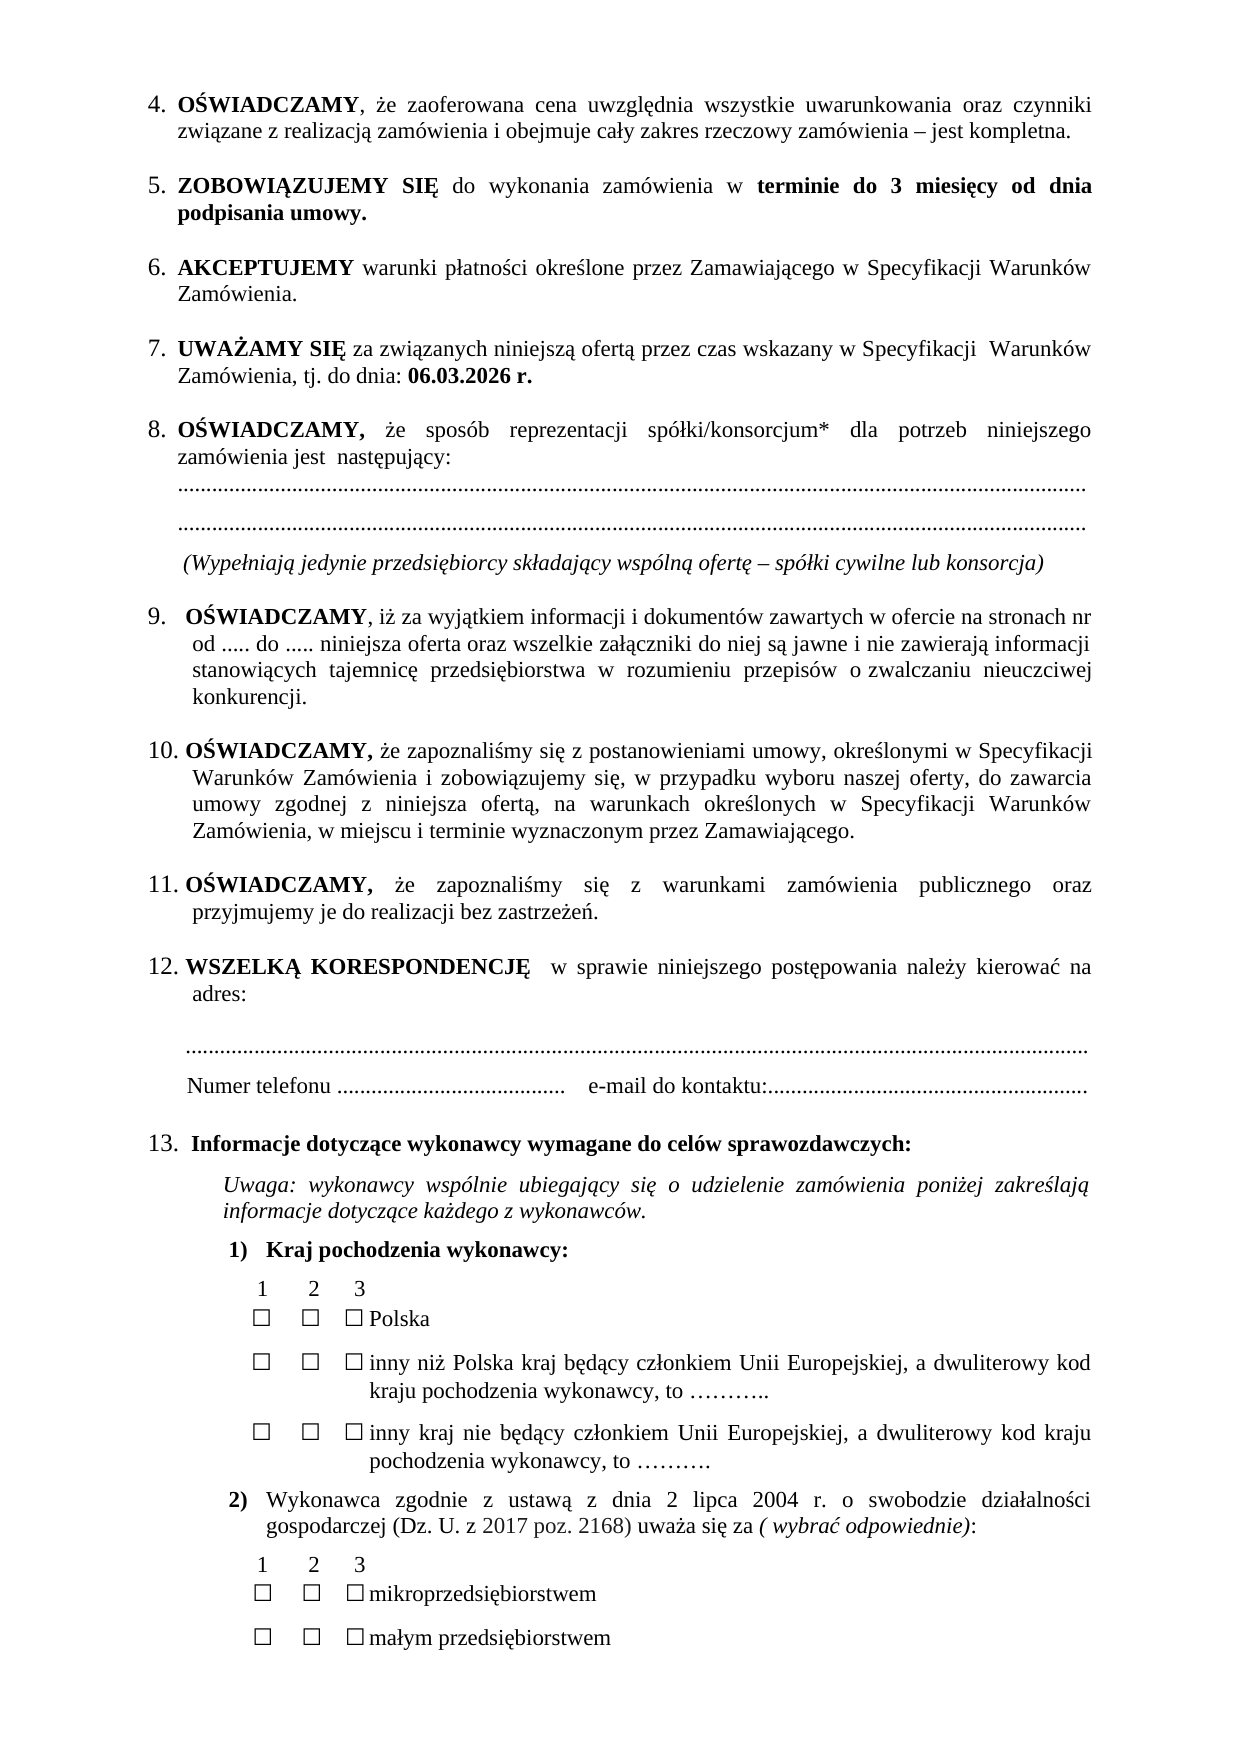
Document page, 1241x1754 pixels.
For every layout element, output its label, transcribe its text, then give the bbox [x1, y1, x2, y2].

text (Wypełniają jedynie przedsiębiorcy składający wspólną ofertę – spółki cywilne lub konsorcja) [177, 548, 1093, 575]
list OŚWIADCZAMY, iż za wyjątkiem informacji i dokumentów zawartych w ofercie na stronach nr od ..... do ..... niniejsza oferta oraz wszelkie załączniki do niej są jawne i nie zawierają informacji stanowiących tajemnicę przedsiębiorstwa w rozumieniu przepisów o zwalczaniu nieuczciwej konkurencji. [148, 601, 1093, 709]
list Kraj pochodzenia wykonawcy: [228, 1236, 1093, 1263]
text 1 2 3 [251, 1275, 1093, 1302]
list UWAŻAMY SIĘ za związanych niniejszą ofertą przez czas wskazany w Specyfikacji Warunków Zamówienia, tj. do dnia: 06.03.2026 r. [148, 333, 1093, 388]
list AKCEPTUJEMY warunki płatności określone przez Zamawiającego w Specyfikacji Warunków Zamówienia. [148, 252, 1093, 307]
text ............................................................................................................................................................... [177, 469, 1093, 496]
text Polska [251, 1302, 1093, 1333]
text 1 2 3 [251, 1551, 1093, 1577]
list ZOBOWIĄZUJEMY SIĘ do wykonania zamówienia w terminie do 3 miesięcy od dnia podpisania umowy. [148, 170, 1093, 225]
list Wykonawca zgodnie z ustawą z dnia 2 lipca 2004 r. o swobodzie działalności gospodarczej (Dz. U. z 2017 poz. 2168) uważa się za ( wybrać odpowiednie): [228, 1486, 1093, 1538]
text inny niż Polska kraj będący członkiem Unii Europejskiej, a dwuliterowy kod kraju pochodzenia wykonawcy, to ……….. [251, 1345, 1093, 1403]
text ............................................................................................................................................................... [177, 509, 1093, 535]
list OŚWIADCZAMY, że zapoznaliśmy się z postanowieniami umowy, określonymi w Specyfikacji Warunków Zamówienia i zobowiązujemy się, w przypadku wyboru naszej oferty, do zawarcia umowy zgodnej z niniejsza ofertą, na warunkach określonych w Specyfikacji Warunków Zamówienia, w miejscu i terminie wyznaczonym przez Zamawiającego. [148, 735, 1093, 843]
text małym przedsiębiorstwem [252, 1621, 1093, 1652]
list OŚWIADCZAMY, że zaoferowana cena uwzględnia wszystkie uwarunkowania oraz czynniki związane z realizacją zamówienia i obejmuje cały zakres rzeczowy zamówienia – jest kompletna. [148, 89, 1093, 144]
text inny kraj nie będący członkiem Unii Europejskiej, a dwuliterowy kod kraju pochodzenia wykonawcy, to ………. [251, 1416, 1093, 1473]
list OŚWIADCZAMY, że sposób reprezentacji spółki/konsorcjum* dla potrzeb niniejszego zamówienia jest następujący: [148, 414, 1093, 469]
text Uwaga: wykonawcy wspólnie ubiegający się o udzielenie zamówienia poniżej zakreślają informacje dotyczące każdego z wykonawców. [223, 1171, 1093, 1224]
text .............................................................................................................................................................. [185, 1032, 1093, 1059]
text mikroprzedsiębiorstwem [252, 1577, 1093, 1608]
list WSZELKĄ KORESPONDENCJĘ w sprawie niniejszego postępowania należy kierować na adres: [148, 951, 1093, 1006]
list Informacje dotyczące wykonawcy wymagane do celów sprawozdawczych: [148, 1128, 1093, 1157]
list OŚWIADCZAMY, że zapoznaliśmy się z warunkami zamówienia publicznego oraz przyjmujemy je do realizacji bez zastrzeżeń. [148, 869, 1093, 925]
text Numer telefonu ........................................ e-mail do kontaktu:........................................................ [187, 1072, 1093, 1098]
